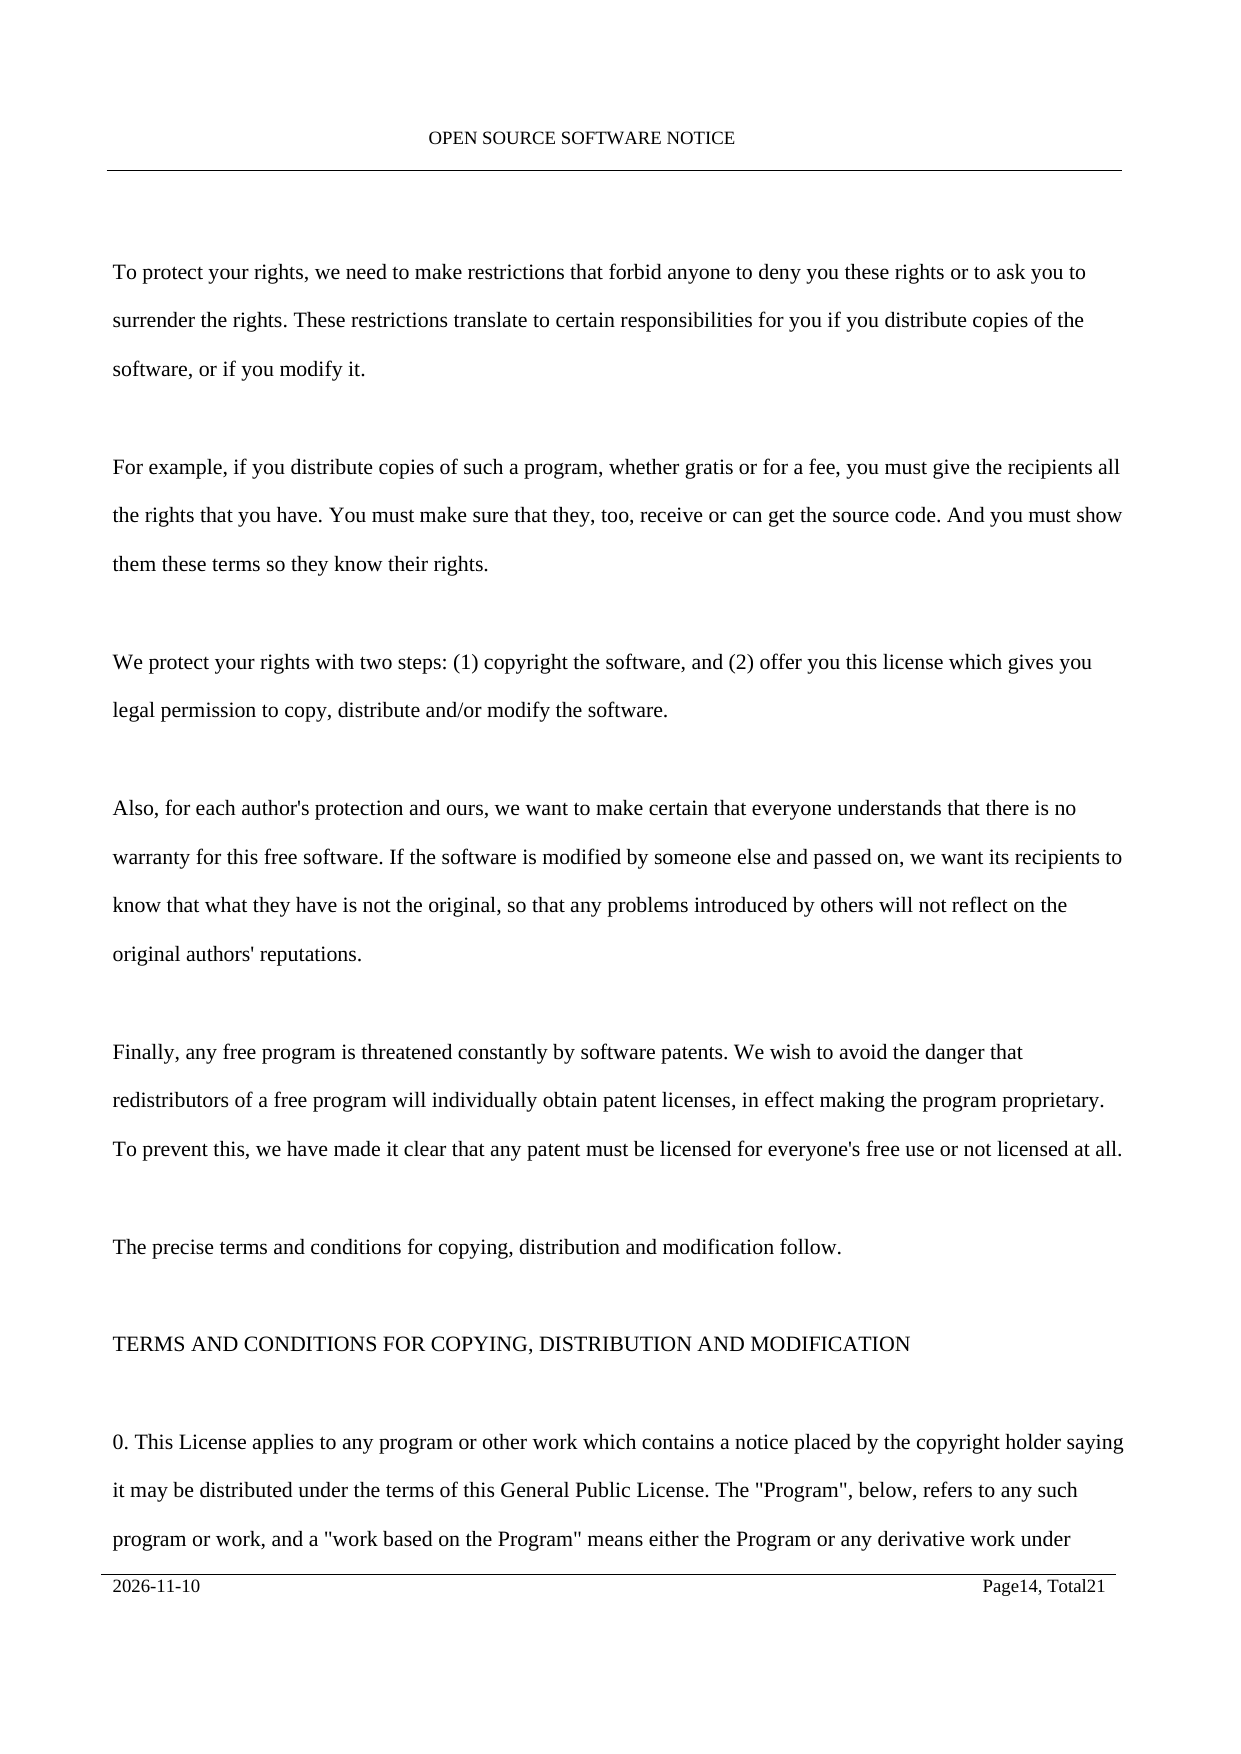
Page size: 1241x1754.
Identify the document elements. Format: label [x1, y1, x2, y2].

text [112, 206, 1128, 1555]
